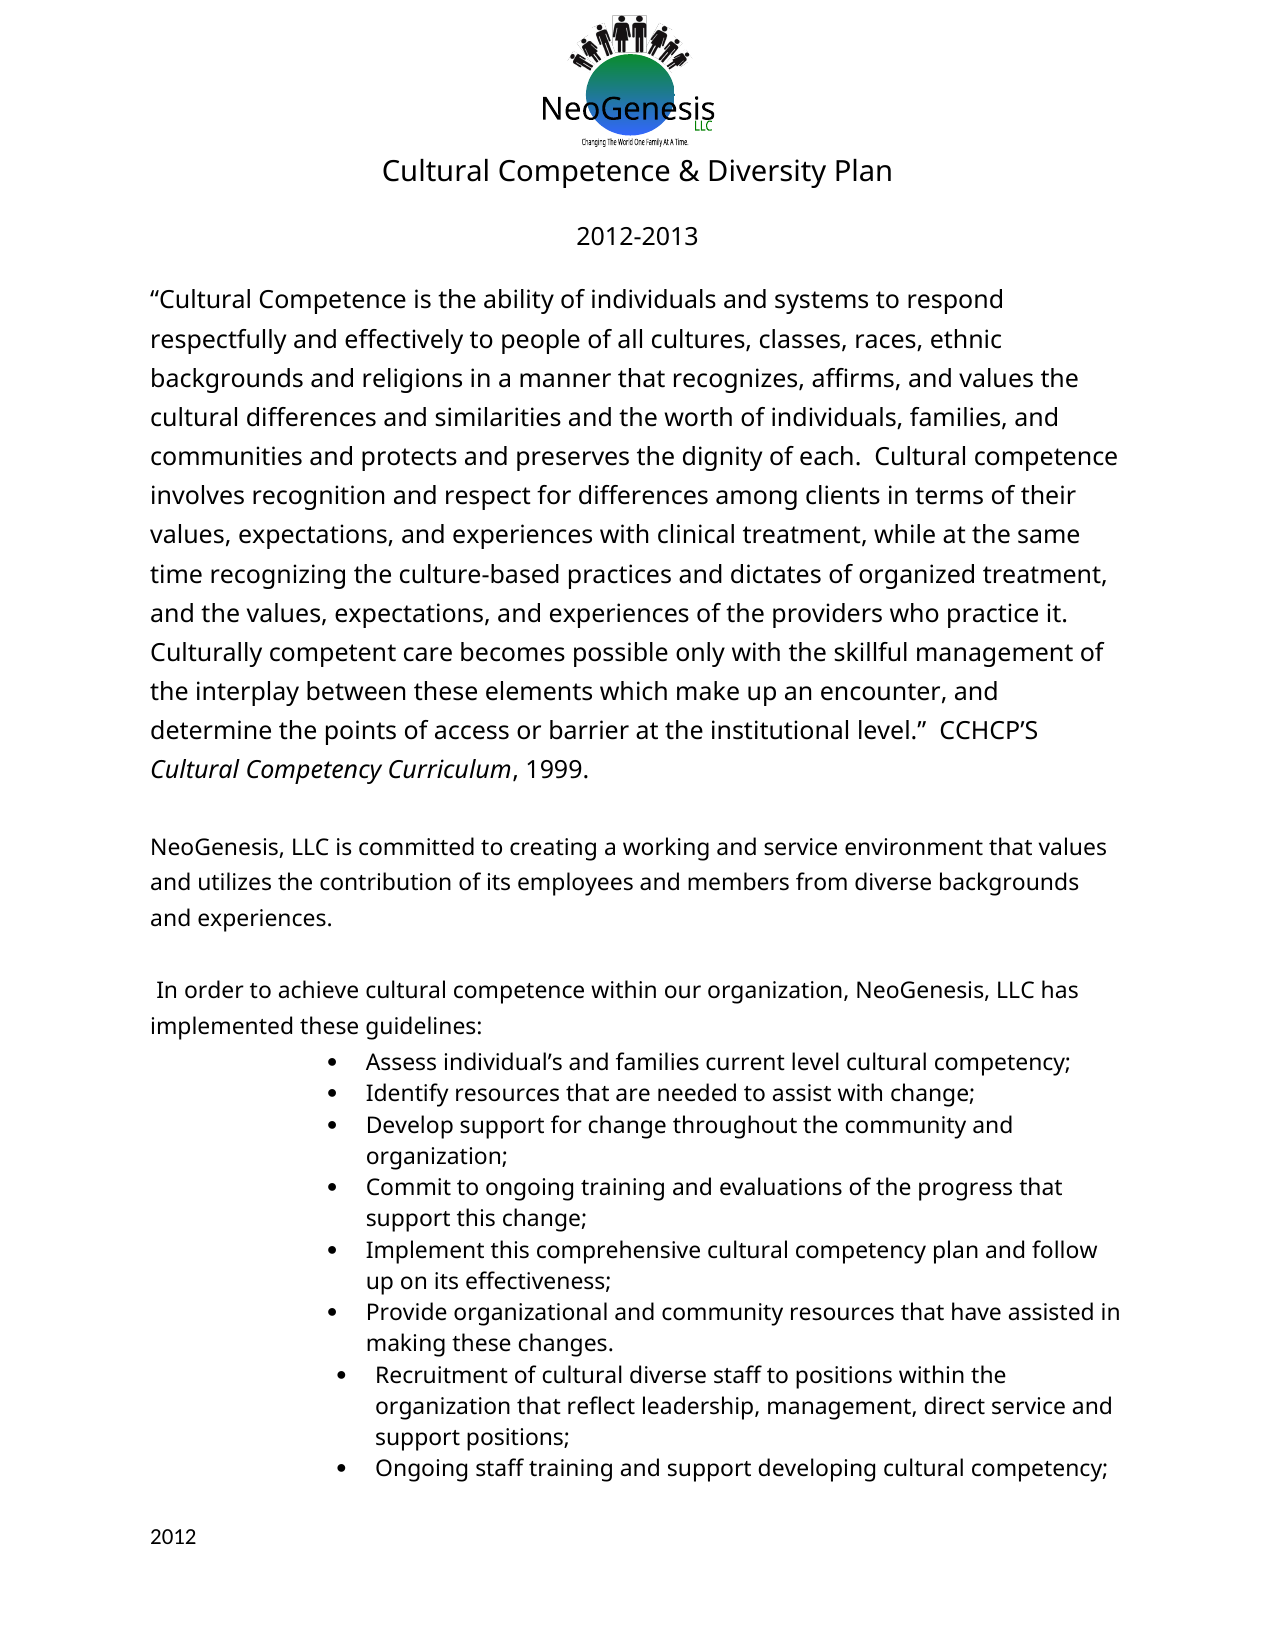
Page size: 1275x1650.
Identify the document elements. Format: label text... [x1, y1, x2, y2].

list Ongoing staff training and support developing cultural competency; [337, 1452, 1125, 1483]
text “Cultural Competence is the ability of individuals and systems to respond respectfully and effectively to people of all cultures, classes, races, ethnic backgrounds and religions in a manner that recognizes, affirms, and values the cultural differences and similarities and the worth of individuals, families, and communities and protects and preserves the dignity of each. Cultural competence involves recognition and respect for differences among clients in terms of their values, expectations, and experiences with clinical treatment, while at the same time recognizing the culture-based practices and dictates of organized treatment, and the values, expectations, and experiences of the providers who practice it. Culturally competent care becomes possible only with the skillful management of the interplay between these elements which make up an encounter, and determine the points of access or barrier at the institutional level.” CCHCP’S Cultural Competency Curriculum, 1999. [150, 282, 1125, 786]
list Recruitment of cultural diverse staff to positions within the organization that reflect leadership, management, direct service and support positions; [337, 1358, 1125, 1452]
picture [568, 15, 693, 74]
list Develop support for change throughout the community and organization; [328, 1108, 1125, 1171]
list Assess individual’s and families current level cultural competency; [328, 1046, 1125, 1077]
list Implement this comprehensive cultural competency plan and follow up on its effectiveness; [328, 1233, 1125, 1296]
text NeoGenesis, LLC is committed to creating a working and service environment that values and utilizes the contribution of its employees and members from diverse backgrounds and experiences. [150, 830, 1125, 933]
list Provide organizational and community resources that have assisted in making these changes. [328, 1296, 1125, 1358]
list Identify resources that are needed to assist with change; [328, 1077, 1125, 1108]
text 2012-2013 [150, 219, 1125, 253]
text In order to achieve cultural competence within our organization, NeoGenesis, LLC has implemented these guidelines: [150, 974, 1125, 1041]
text Cultural Competence & Diversity Plan [150, 150, 1125, 190]
list Commit to ongoing training and evaluations of the progress that support this change; [328, 1171, 1125, 1233]
